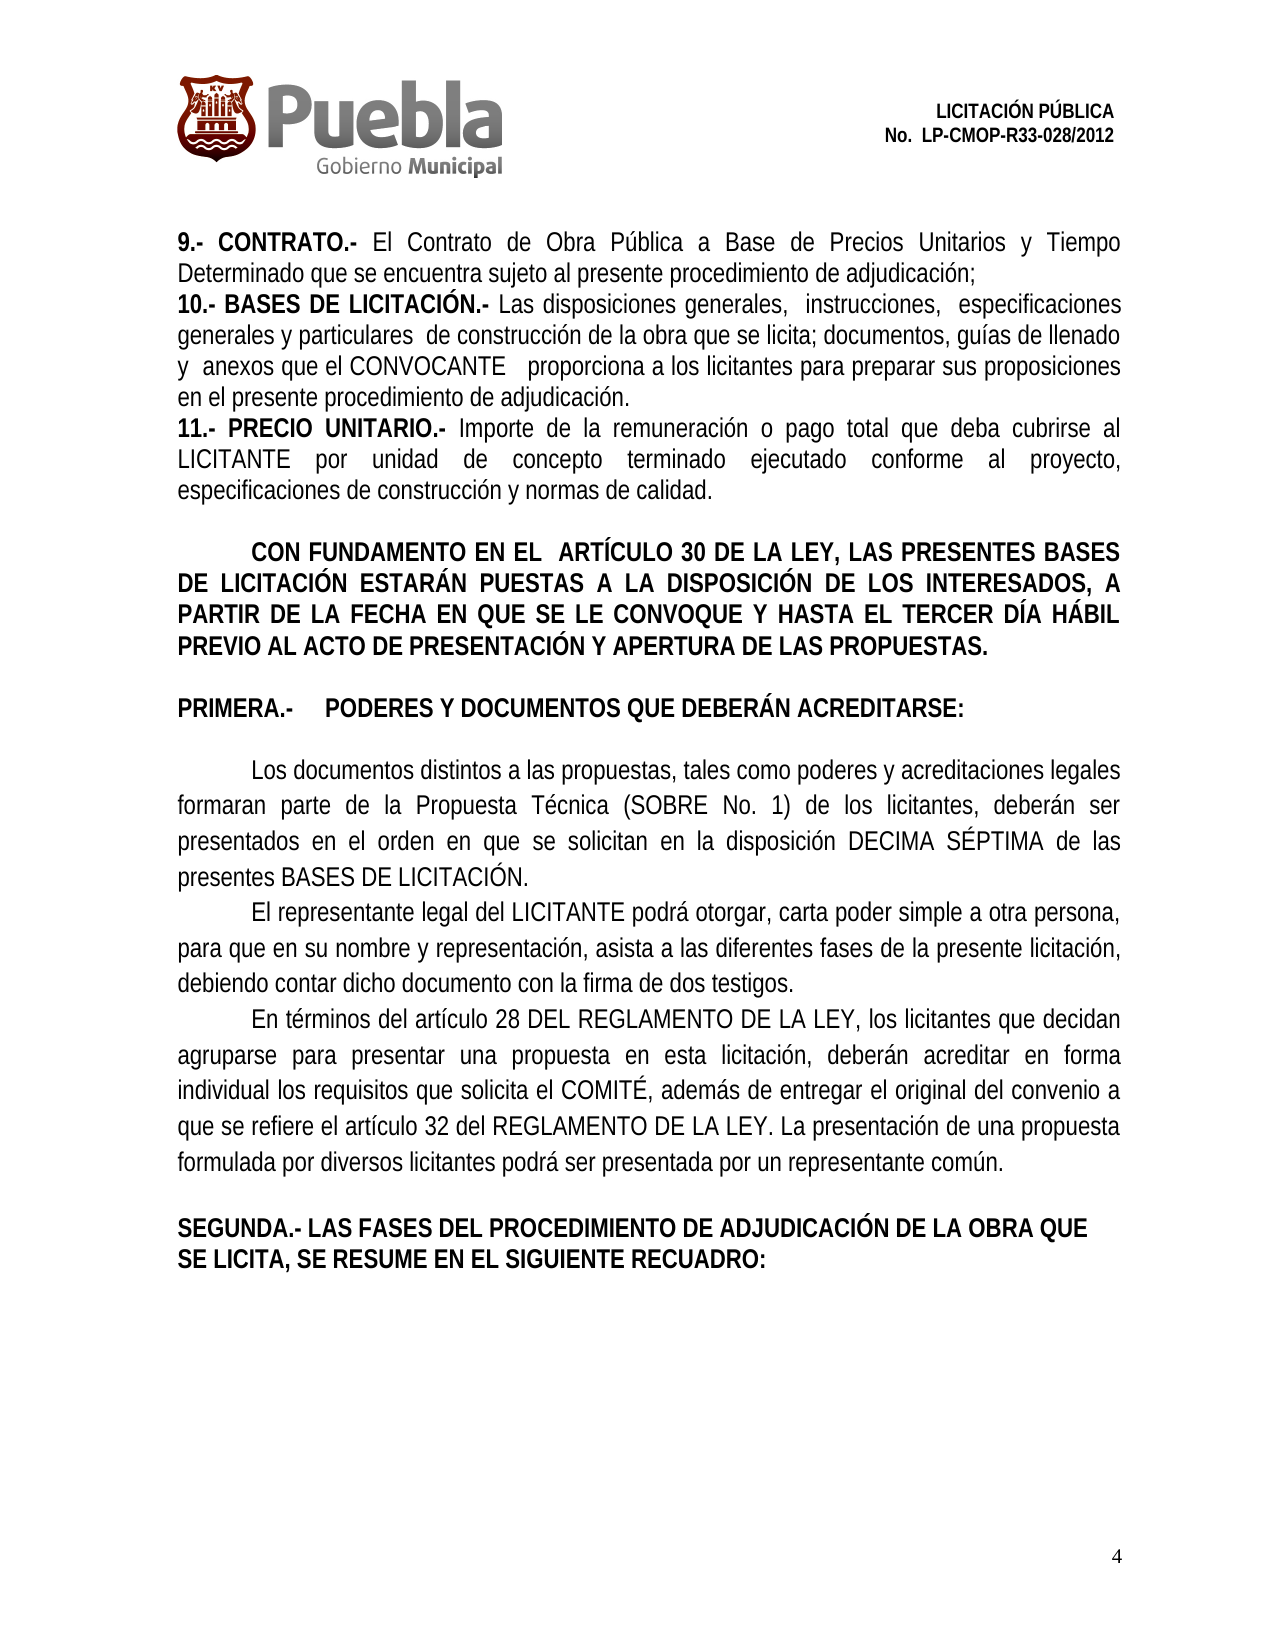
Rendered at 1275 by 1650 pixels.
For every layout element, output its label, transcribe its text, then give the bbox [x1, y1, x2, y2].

text El representante legal del LICITANTE podrá otorgar, carta poder simple a otra persona, para que en su nombre y representación, asista a las diferentes fases de la presente licitación, debiendo contar dicho documento con la firma de dos testigos. [177, 896, 1122, 999]
text 9.- CONTRATO.- El Contrato de Obra Pública a Base de Precios Unitarios y Tiempo Determinado que se encuentra sujeto al presente procedimiento de adjudicación; [177, 226, 1122, 288]
text SE LICITA, SE RESUME EN EL SIGUIENTE RECUADRO: [177, 1243, 1122, 1274]
text PRIMERA.- PODERES Y DOCUMENTOS QUE DEBERÁN ACREDITARSE: [177, 692, 1122, 723]
text CON FUNDAMENTO EN EL ARTÍCULO 30 DE LA LEY, LAS PRESENTES BASES DE LICITACIÓN ESTARÁN PUESTAS A LA DISPOSICIÓN DE LOS INTERESADOS, A PARTIR DE LA FECHA EN QUE SE LE CONVOQUE Y HASTA EL TERCER DÍA HÁBIL PREVIO AL ACTO DE PRESENTACIÓN Y APERTURA DE LAS PROPUESTAS. [177, 537, 1122, 661]
picture [177, 75, 502, 178]
text En términos del artículo 28 DEL REGLAMENTO DE LA LEY, los licitantes que decidan agruparse para presentar una propuesta en esta licitación, deberán acreditar en forma individual los requisitos que solicita el COMITÉ, además de entregar el original del convenio a que se refiere el artículo 32 del REGLAMENTO DE LA LEY. La presentación de una propuesta formulada por diversos licitantes podrá ser presentada por un representante común. [177, 1003, 1122, 1177]
text SEGUNDA.- LAS FASES DEL PROCEDIMIENTO DE ADJUDICACIÓN DE LA OBRA QUE [177, 1212, 1122, 1243]
text 10.- BASES DE LICITACIÓN.- Las disposiciones generales, instrucciones, especificaciones generales y particulares de construcción de la obra que se licita; documentos, guías de llenado y anexos que el CONVOCANTE proporciona a los licitantes para preparar sus proposiciones en el presente procedimiento de adjudicación. [177, 288, 1122, 412]
text Los documentos distintos a las propuestas, tales como poderes y acreditaciones legales formaran parte de la Propuesta Técnica (SOBRE No. 1) de los licitantes, deberán ser presentados en el orden en que se solicitan en la disposición DECIMA SÉPTIMA de las presentes BASES DE LICITACIÓN. [177, 754, 1122, 892]
text 11.- PRECIO UNITARIO.- Importe de la remuneración o pago total que deba cubrirse al LICITANTE por unidad de concepto terminado ejecutado conforme al proyecto, especificaciones de construcción y normas de calidad. [177, 412, 1122, 506]
